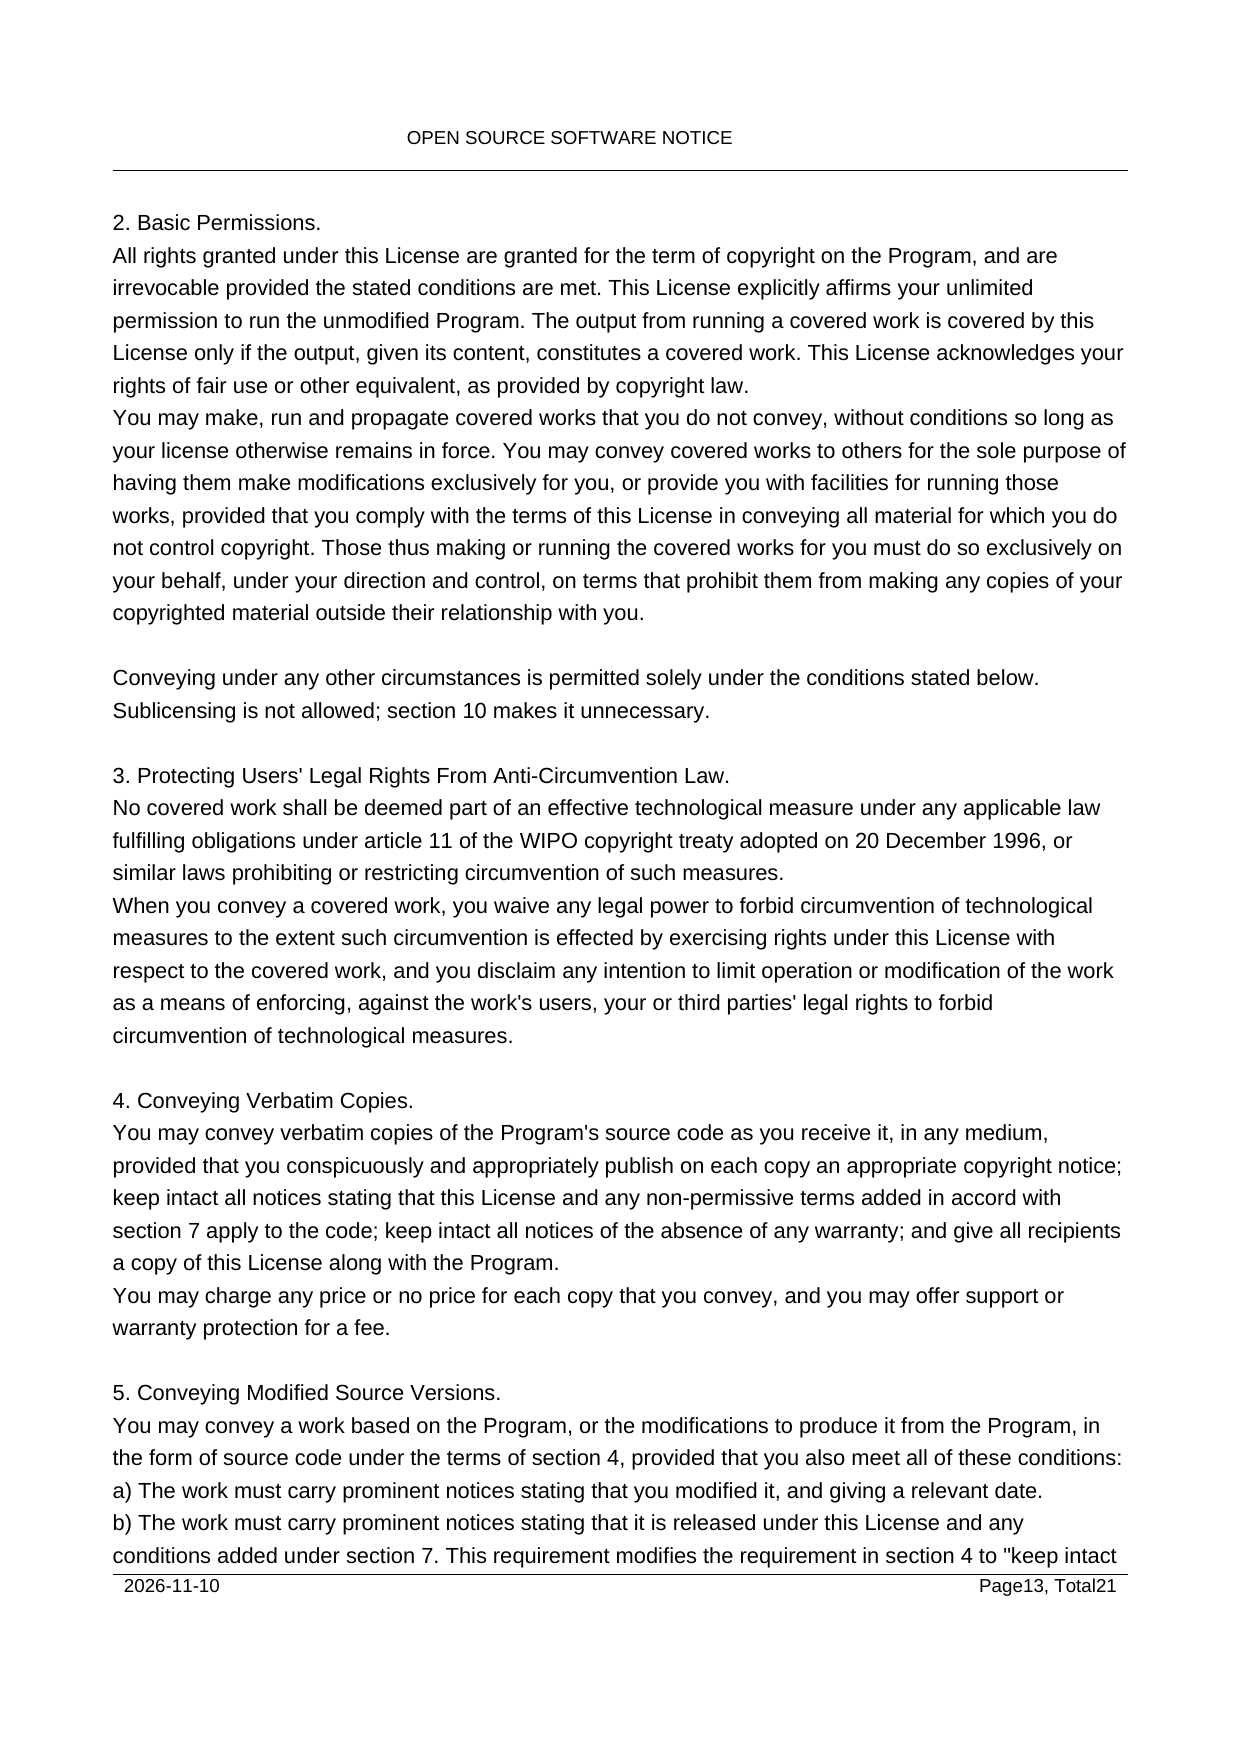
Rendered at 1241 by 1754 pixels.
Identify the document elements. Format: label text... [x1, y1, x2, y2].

text You may convey verbatim copies of the Program's source code as you receive it, in any medium, provided that you conspicuously and appropriately publish on each copy an appropriate copyright notice; keep intact all notices stating that this License and any non-permissive terms added in accord with section 7 apply to the code; keep intact all notices of the absence of any warranty; and give all recipients a copy of this License along with the Program. [112, 1116, 1128, 1279]
text 5. Conveying Modified Source Versions. [112, 1376, 1128, 1409]
text You may make, run and propagate covered works that you do not convey, without conditions so long as your license otherwise remains in force. You may convey covered works to others for the sole purpose of having them make modifications exclusively for you, or provide you with facilities for running those works, provided that you comply with the terms of this License in conveying all material for which you do not control copyright. Those thus making or running the covered works for you must do so exclusively on your behalf, under your direction and control, on terms that prohibit them from making any copies of your copyrighted material outside their relationship with you. [112, 401, 1128, 629]
text You may charge any price or no price for each copy that you convey, and you may offer support or warranty protection for a fee. [112, 1279, 1128, 1344]
text You may convey a work based on the Program, or the modifications to produce it from the Program, in the form of source code under the terms of section 4, provided that you also meet all of these conditions: [112, 1409, 1128, 1474]
text 4. Conveying Verbatim Copies. [112, 1084, 1128, 1116]
text All rights granted under this License are granted for the term of copyright on the Program, and are irrevocable provided the stated conditions are met. This License explicitly affirms your unlimited permission to run the unmodified Program. The output from running a covered work is covered by this License only if the output, given its content, constitutes a covered work. This License acknowledges your rights of fair use or other equivalent, as provided by copyright law. [112, 239, 1128, 401]
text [112, 1506, 1128, 1571]
text Conveying under any other circumstances is permitted solely under the conditions stated below. Sublicensing is not allowed; section 10 makes it unnecessary. [112, 661, 1128, 726]
text a) The work must carry prominent notices stating that you modified it, and giving a relevant date. [112, 1474, 1128, 1506]
text 2. Basic Permissions. [112, 206, 1128, 239]
text 3. Protecting Users' Legal Rights From Anti-Circumvention Law. [112, 759, 1128, 791]
text No covered work shall be deemed part of an effective technological measure under any applicable law fulfilling obligations under article 11 of the WIPO copyright treaty adopted on 20 December 1996, or similar laws prohibiting or restricting circumvention of such measures. [112, 791, 1128, 889]
text When you convey a covered work, you waive any legal power to forbid circumvention of technological measures to the extent such circumvention is effected by exercising rights under this License with respect to the covered work, and you disclaim any intention to limit operation or modification of the work as a means of enforcing, against the work's users, your or third parties' legal rights to forbid circumvention of technological measures. [112, 889, 1128, 1051]
